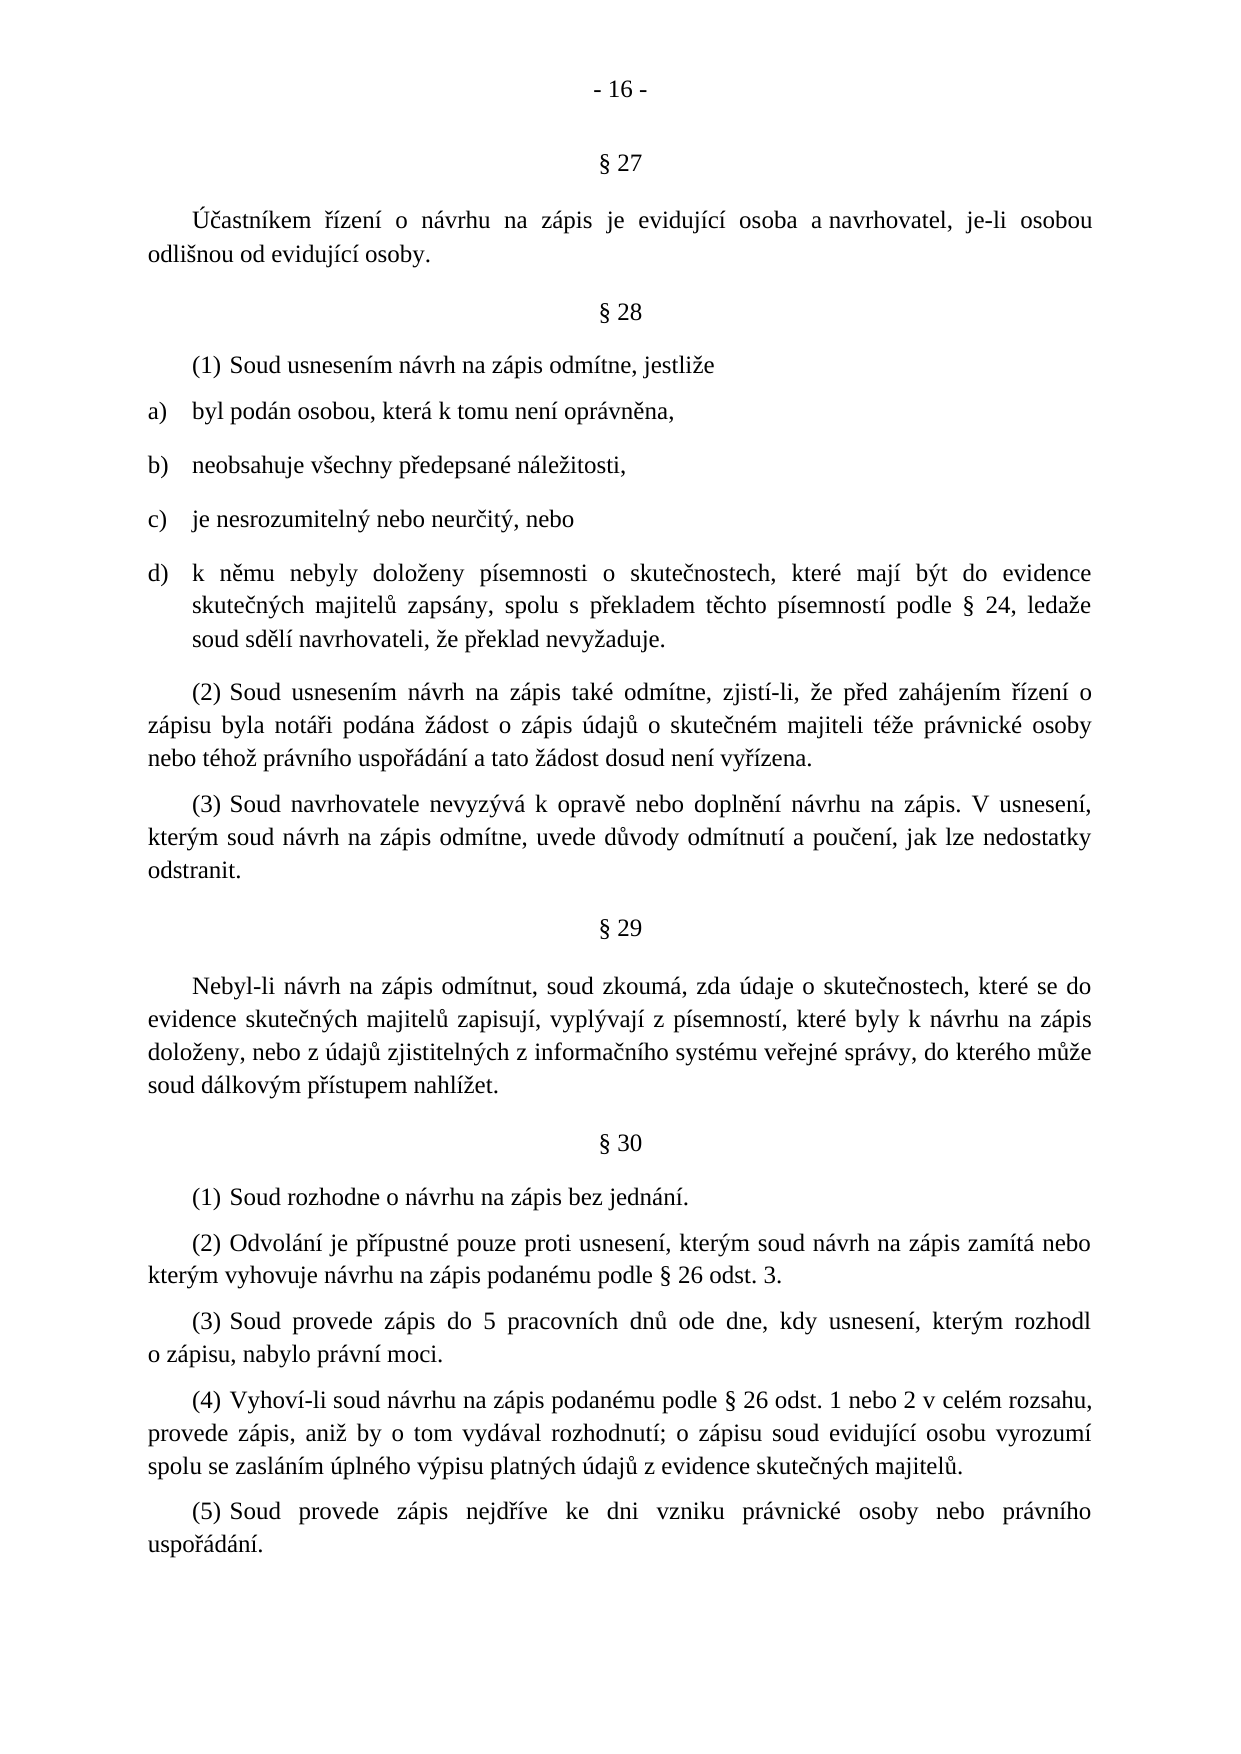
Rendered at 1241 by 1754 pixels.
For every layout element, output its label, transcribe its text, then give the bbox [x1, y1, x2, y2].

text § 30 [148, 1128, 1093, 1157]
text Soud usnesením návrh na zápis také odmítne, zjistí-li, že před zahájením řízení o zápisu byla notáři podána žádost o zápis údajů o skutečném majiteli téže právnické osoby nebo téhož právního uspořádání a tato žádost dosud není vyřízena. [148, 677, 1093, 772]
text Soud navrhovatele nevyzývá k opravě nebo doplnění návrhu na zápis. V usnesení, kterým soud návrh na zápis odmítne, uvede důvody odmítnutí a poučení, jak lze nedostatky odstranit. [148, 789, 1093, 884]
list Odvolání je přípustné pouze proti usnesení, kterým soud návrh na zápis zamítá nebo kterým vyhovuje návrhu na zápis podanému podle § 26 odst. 3. [148, 1228, 1093, 1289]
text Účastníkem řízení o návrhu na zápis je evidující osoba a navrhovatel, je-li osobou odlišnou od evidující osoby. [148, 206, 1093, 267]
list Soud rozhodne o návrhu na zápis bez jednání. [148, 1182, 1093, 1211]
list Soud provede zápis do 5 pracovních dnů ode dne, kdy usnesení, kterým rozhodl o zápisu, nabylo právní moci. [148, 1306, 1093, 1368]
list Soud provede zápis nejdříve ke dni vzniku právnické osoby nebo právního uspořádání. [148, 1496, 1093, 1558]
text byl podán osobou, která k tomu není oprávněna, [148, 396, 1093, 425]
text je nesrozumitelný nebo neurčitý, nebo [148, 504, 1093, 532]
text neobsahuje všechny předepsané náležitosti, [148, 450, 1093, 479]
text § 27 [148, 148, 1093, 176]
list Soud usnesením návrh na zápis odmítne, jestliže [148, 351, 1093, 379]
text § 28 [148, 297, 1093, 325]
text § 29 [148, 913, 1093, 942]
text Nebyl-li návrh na zápis odmítnut, soud zkoumá, zda údaje o skutečnostech, které se do evidence skutečných majitelů zapisují, vyplývají z písemností, které byly k návrhu na zápis doloženy, nebo z údajů zjistitelných z informačního systému veřejné správy, do kterého může soud dálkovým přístupem nahlížet. [148, 971, 1093, 1099]
text k němu nebyly doloženy písemnosti o skutečnostech, které mají být do evidence skutečných majitelů zapsány, spolu s překladem těchto písemností podle § 24, ledaže soud sdělí navrhovateli, že překlad nevyžaduje. [148, 558, 1093, 652]
list Vyhoví-li soud návrhu na zápis podanému podle § 26 odst. 1 nebo 2 v celém rozsahu, provede zápis, aniž by o tom vydával rozhodnutí; o zápisu soud evidující osobu vyrozumí spolu se zasláním úplného výpisu platných údajů z evidence skutečných majitelů. [148, 1385, 1093, 1479]
